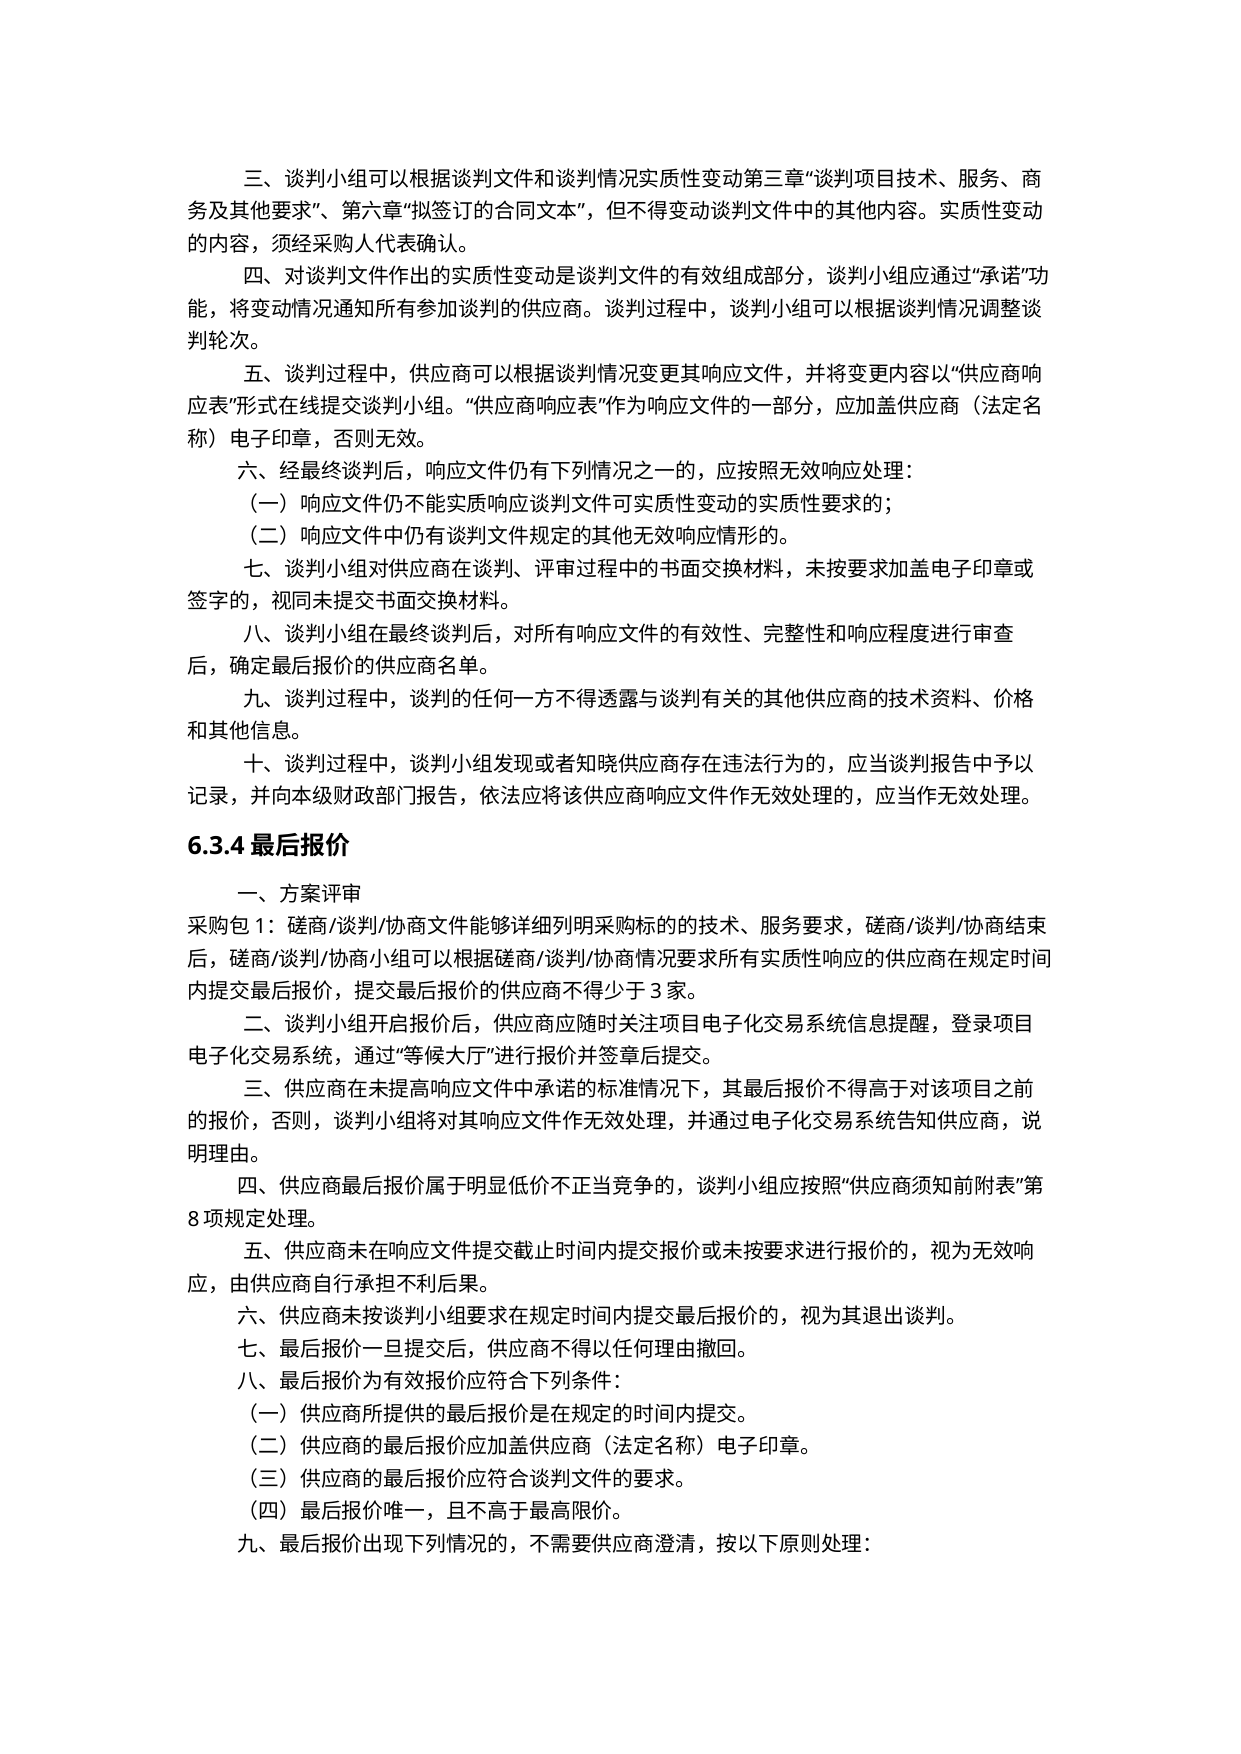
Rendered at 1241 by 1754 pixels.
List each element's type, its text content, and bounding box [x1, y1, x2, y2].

text 三、供应商在未提高响应文件中承诺的标准情况下，其最后报价不得高于对该项目之前的报价，否则，谈判小组将对其响应文件作无效处理，并通过电子化交易系统告知供应商，说明理由。 [187, 1072, 1053, 1169]
text 三、谈判小组可以根据谈判文件和谈判情况实质性变动第三章“谈判项目技术、服务、商务及其他要求”、第六章“拟签订的合同文本”，但不得变动谈判文件中的其他内容。实质性变动的内容，须经采购人代表确认。 [187, 162, 1053, 259]
text 五、谈判过程中，供应商可以根据谈判情况变更其响应文件，并将变更内容以“供应商响应表”形式在线提交谈判小组。“供应商响应表”作为响应文件的一部分，应加盖供应商（法定名称）电子印章，否则无效。 [187, 357, 1053, 454]
text 七、谈判小组对供应商在谈判、评审过程中的书面交换材料，未按要求加盖电子印章或签字的，视同未提交书面交换材料。 [187, 552, 1053, 617]
text 6.3.4最后报价 [187, 812, 1053, 877]
text 七、最后报价一旦提交后，供应商不得以任何理由撤回。 [187, 1332, 1053, 1364]
text （三）供应商的最后报价应符合谈判文件的要求。 [187, 1462, 1053, 1494]
text （四）最后报价唯一，且不高于最高限价。 [187, 1494, 1053, 1527]
text 六、供应商未按谈判小组要求在规定时间内提交最后报价的，视为其退出谈判。 [187, 1299, 1053, 1332]
text 四、供应商最后报价属于明显低价不正当竞争的，谈判小组应按照“供应商须知前附表”第8项规定处理。 [187, 1169, 1053, 1234]
text 采购包1：磋商/谈判/协商文件能够详细列明采购标的的技术、服务要求，磋商/谈判/协商结束后，磋商/谈判/协商小组可以根据磋商/谈判/协商情况要求所有实质性响应的供应商在规定时间内提交最后报价，提交最后报价的供应商不得少于3家。 [187, 909, 1053, 1007]
text 五、供应商未在响应文件提交截止时间内提交报价或未按要求进行报价的，视为无效响应，由供应商自行承担不利后果。 [187, 1234, 1053, 1299]
text （一）响应文件仍不能实质响应谈判文件可实质性变动的实质性要求的； [187, 487, 1053, 519]
text 八、谈判小组在最终谈判后，对所有响应文件的有效性、完整性和响应程度进行审查后，确定最后报价的供应商名单。 [187, 617, 1053, 682]
text 八、最后报价为有效报价应符合下列条件： [187, 1364, 1053, 1397]
text 九、谈判过程中，谈判的任何一方不得透露与谈判有关的其他供应商的技术资料、价格和其他信息。 [187, 682, 1053, 747]
text 六、经最终谈判后，响应文件仍有下列情况之一的，应按照无效响应处理： [187, 454, 1053, 487]
text （一）供应商所提供的最后报价是在规定的时间内提交。 [187, 1397, 1053, 1429]
text 一、方案评审 [187, 877, 1053, 909]
text 九、最后报价出现下列情况的，不需要供应商澄清，按以下原则处理： [187, 1527, 1053, 1559]
text （二）供应商的最后报价应加盖供应商（法定名称）电子印章。 [187, 1429, 1053, 1462]
text 二、谈判小组开启报价后，供应商应随时关注项目电子化交易系统信息提醒，登录项目电子化交易系统，通过“等候大厅”进行报价并签章后提交。 [187, 1007, 1053, 1072]
text （二）响应文件中仍有谈判文件规定的其他无效响应情形的。 [187, 519, 1053, 552]
text 十、谈判过程中，谈判小组发现或者知晓供应商存在违法行为的，应当谈判报告中予以记录，并向本级财政部门报告，依法应将该供应商响应文件作无效处理的，应当作无效处理。 [187, 747, 1053, 812]
text 四、对谈判文件作出的实质性变动是谈判文件的有效组成部分，谈判小组应通过“承诺”功能，将变动情况通知所有参加谈判的供应商。谈判过程中，谈判小组可以根据谈判情况调整谈判轮次。 [187, 259, 1053, 357]
